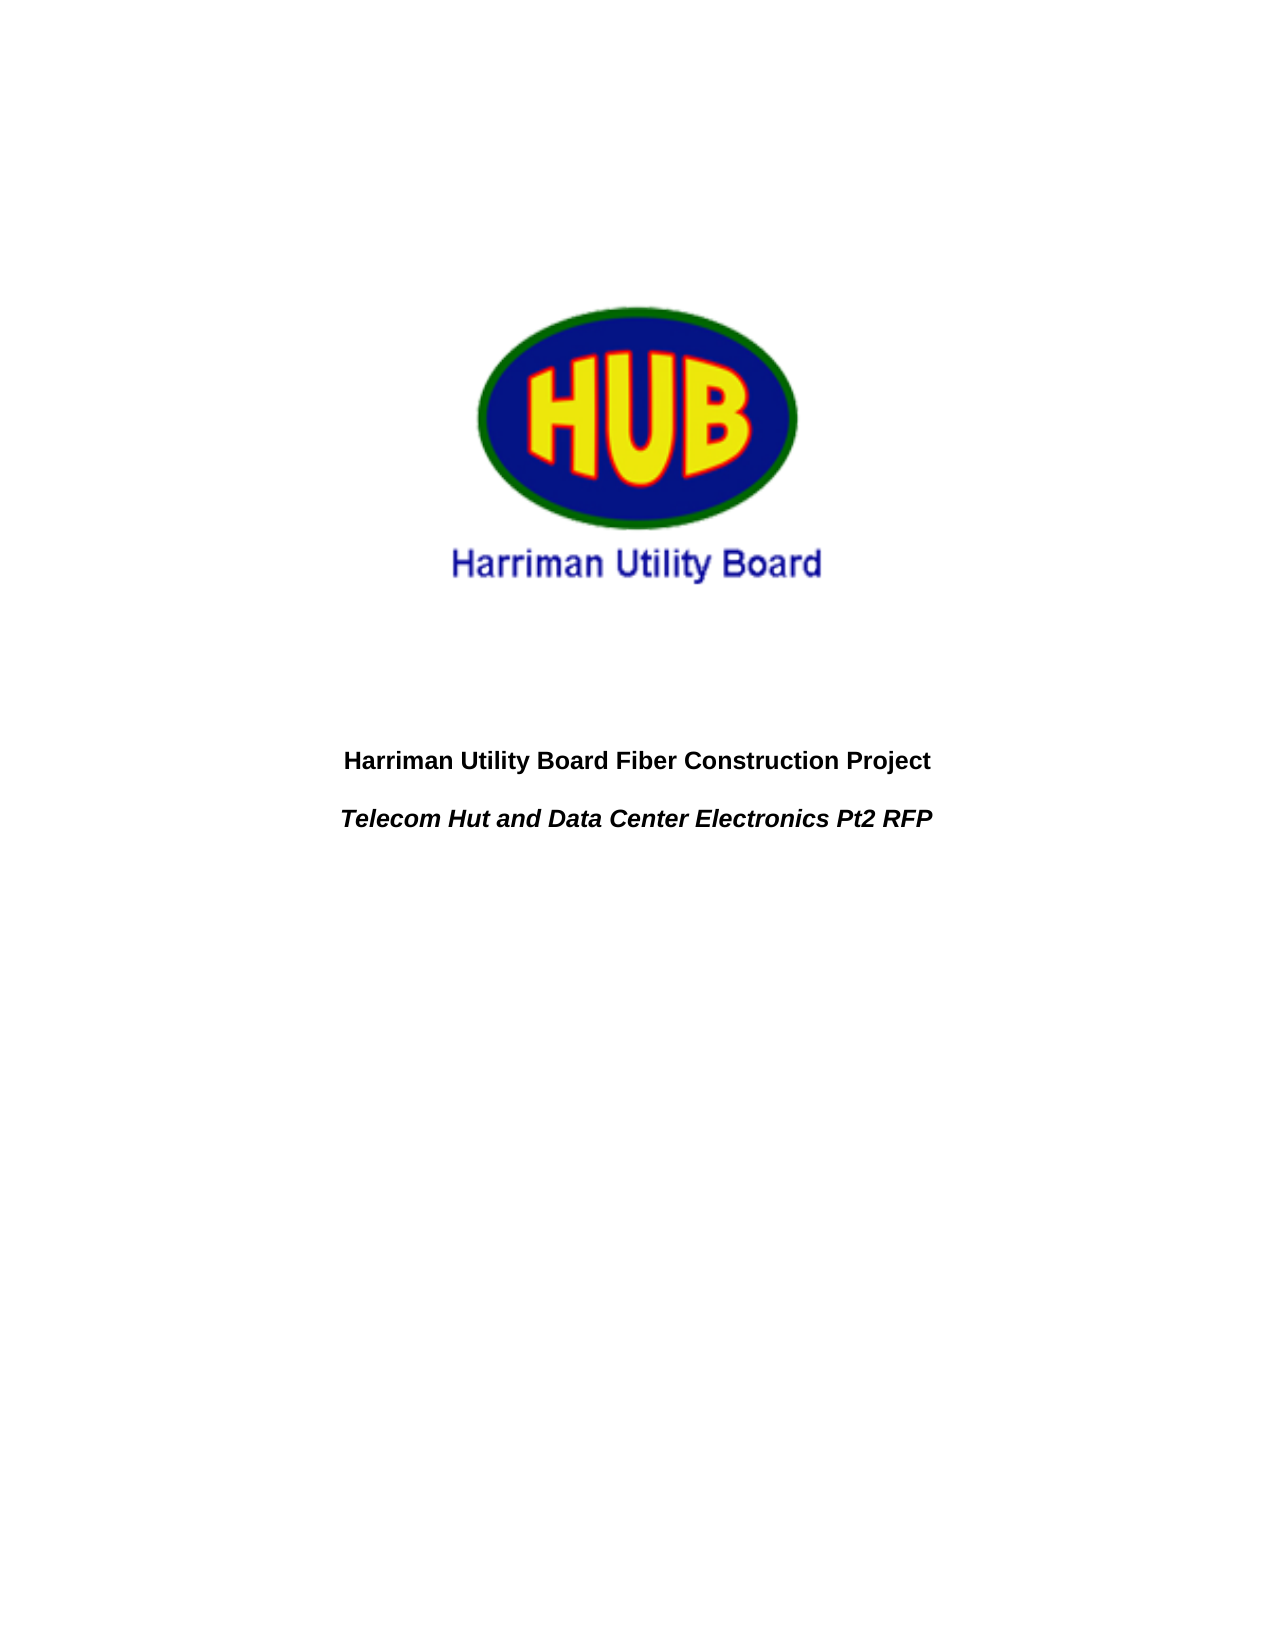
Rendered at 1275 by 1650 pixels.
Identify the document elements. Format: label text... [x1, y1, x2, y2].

text Telecom Hut and Data Center Electronics Pt2 RFP [105, 804, 1170, 832]
picture [447, 251, 828, 660]
text Harriman Utility Board Fiber Construction Project [105, 746, 1170, 775]
